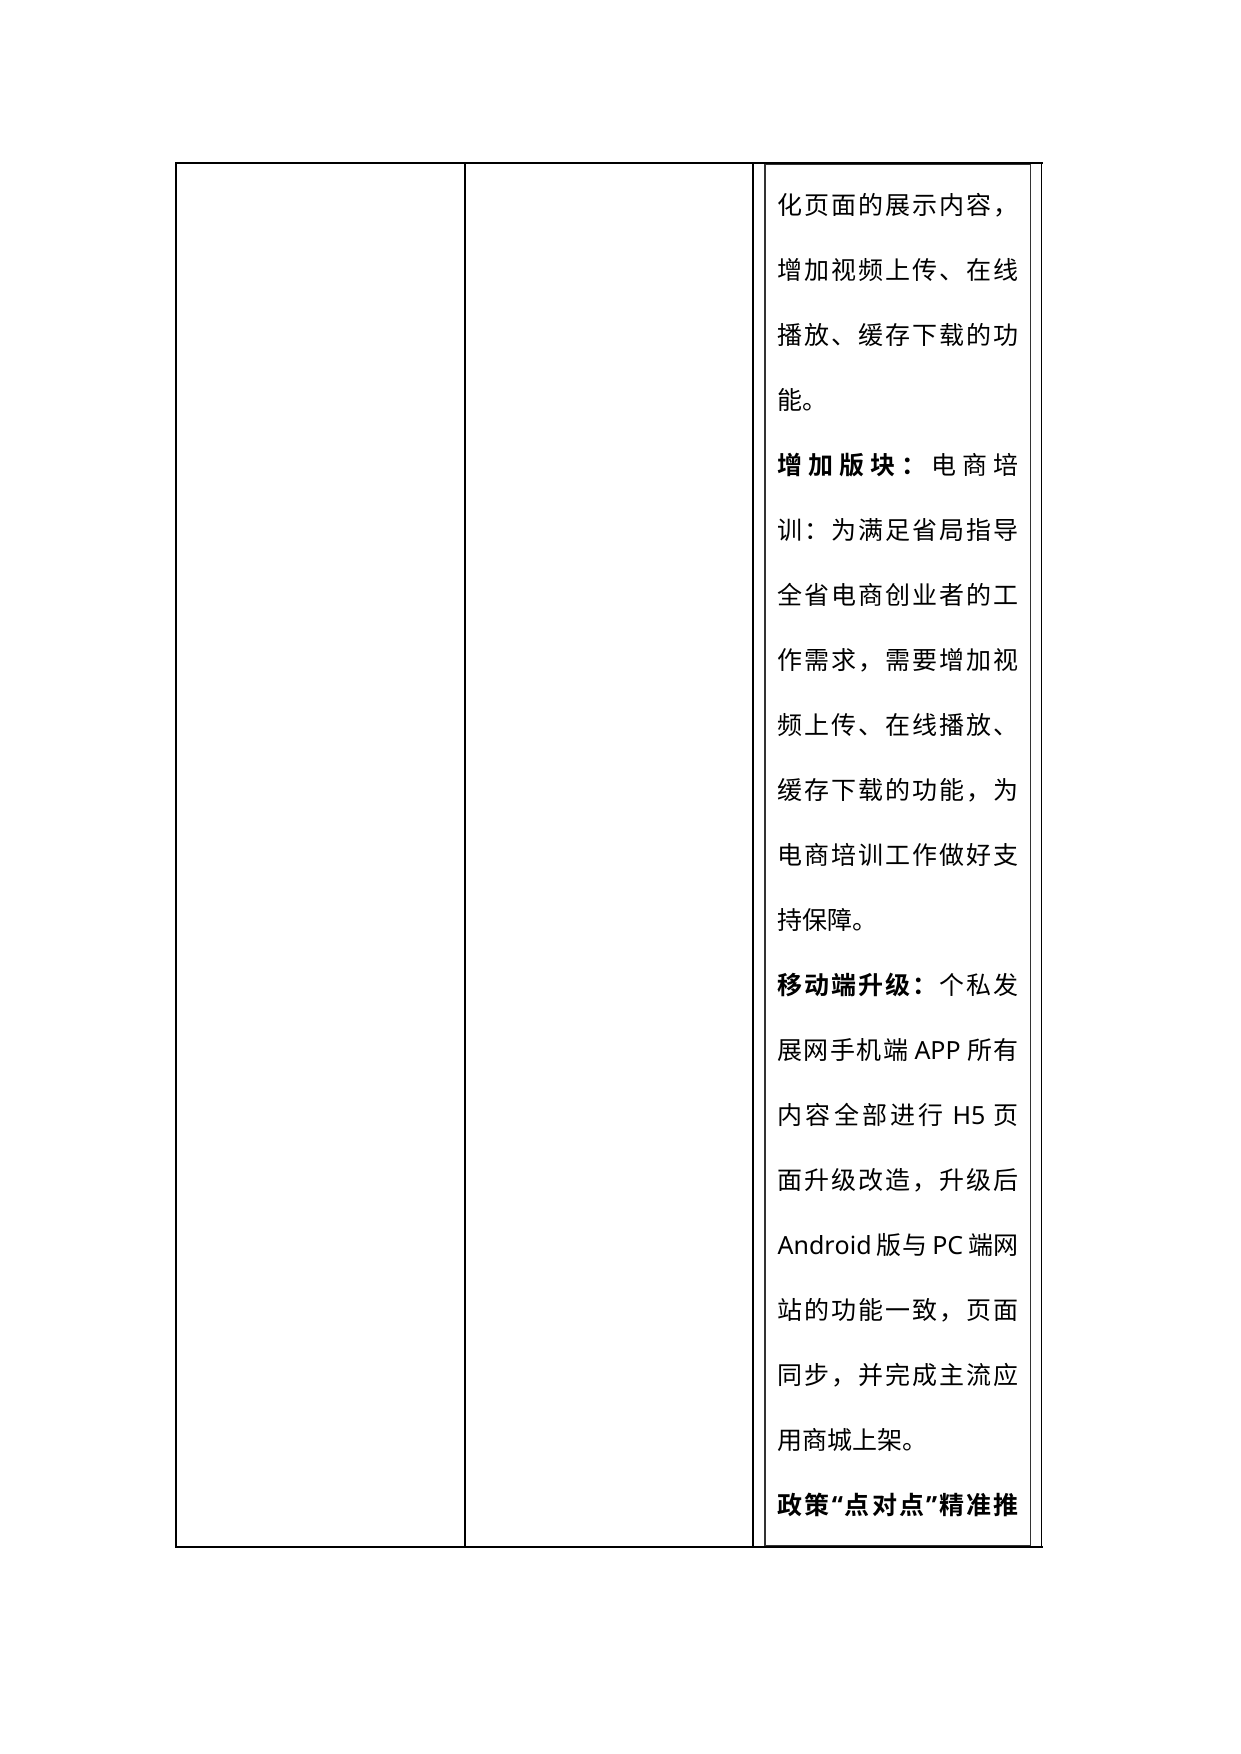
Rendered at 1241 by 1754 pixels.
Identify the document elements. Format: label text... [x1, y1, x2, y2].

table_cell 1 [466, 164, 752, 1546]
table_cell [177, 164, 464, 1546]
table_cell [754, 164, 764, 1546]
table_cell [766, 165, 1030, 1545]
table_cell [1031, 164, 1041, 1546]
